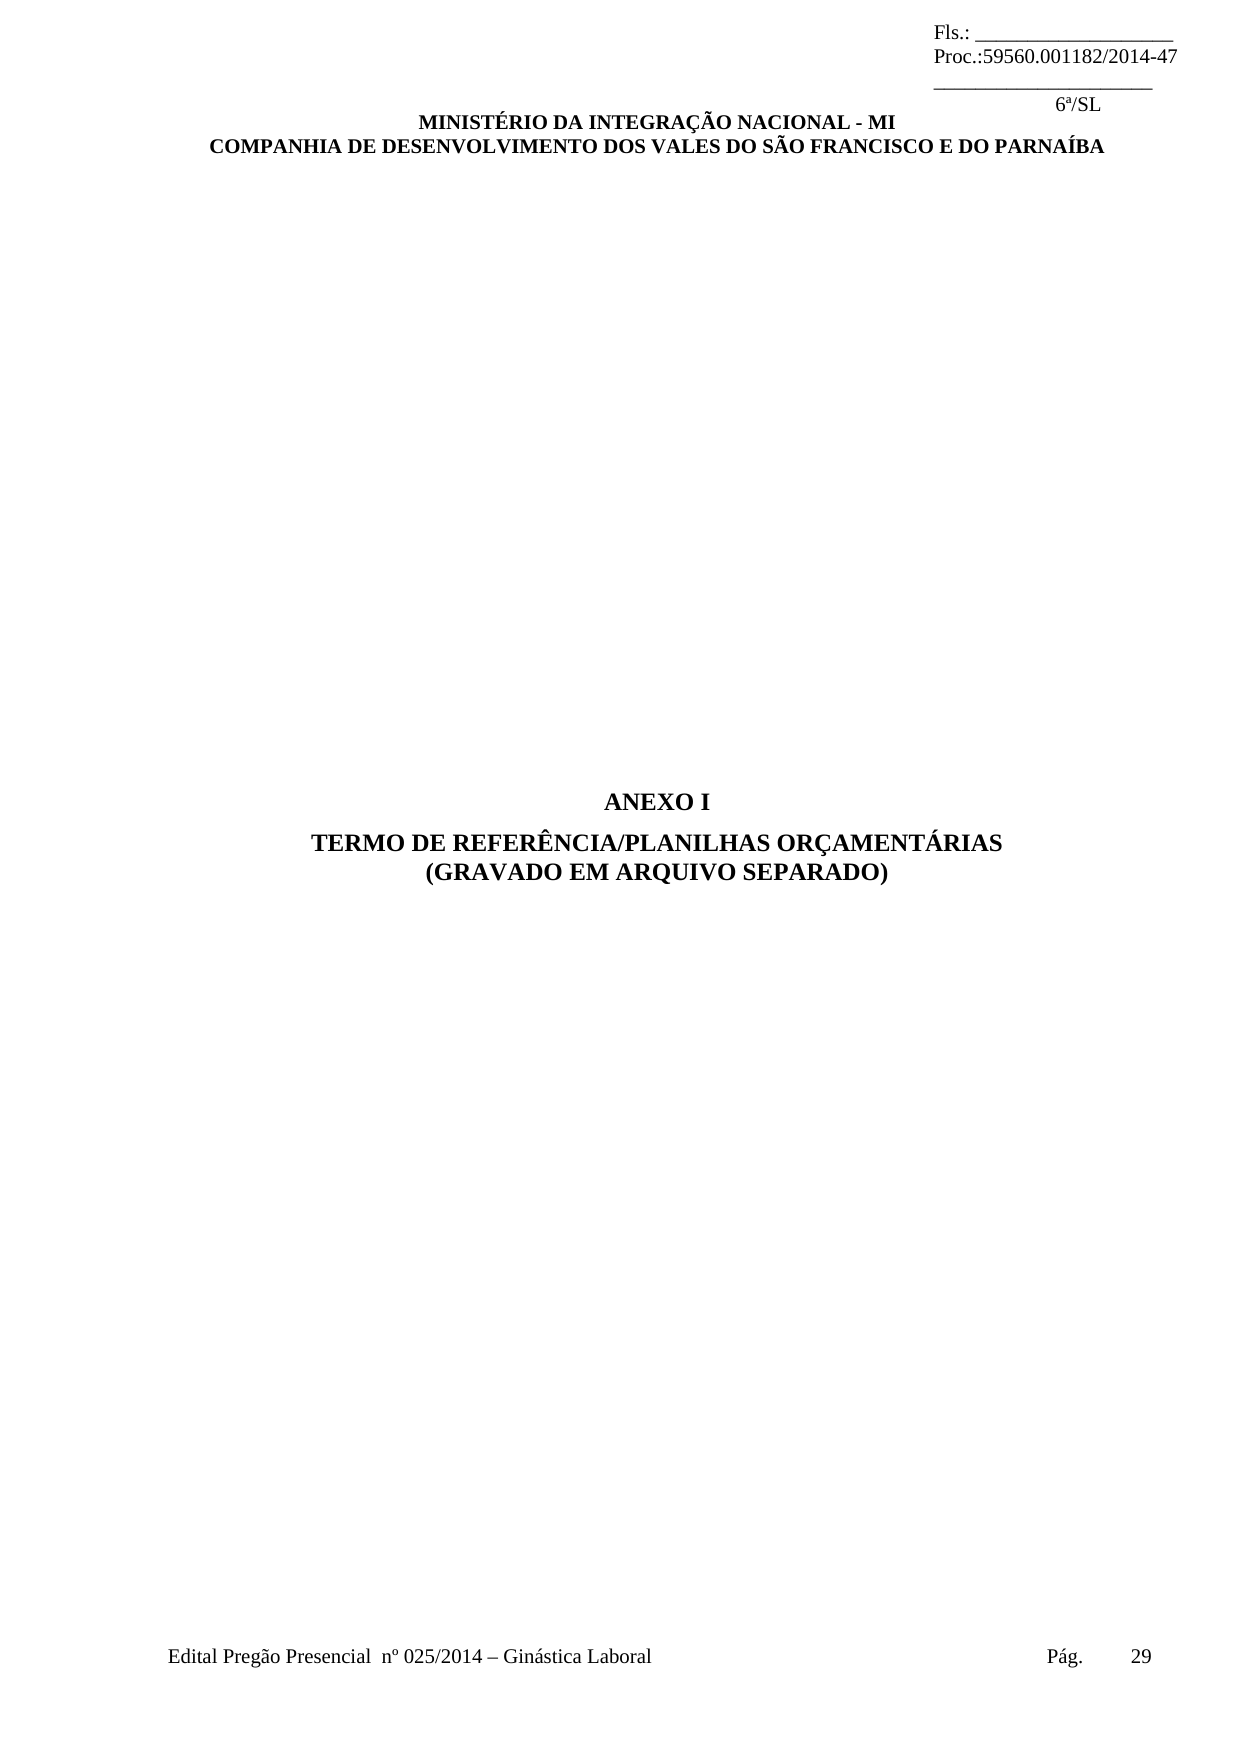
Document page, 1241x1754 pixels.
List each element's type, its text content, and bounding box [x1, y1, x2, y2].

text ANEXO I [162, 787, 1152, 816]
text (GRAVADO EM ARQUIVO SEPARADO) [162, 857, 1152, 886]
text TERMO DE REFERÊNCIA/PLANILHAS ORÇAMENTÁRIAS [162, 828, 1152, 857]
